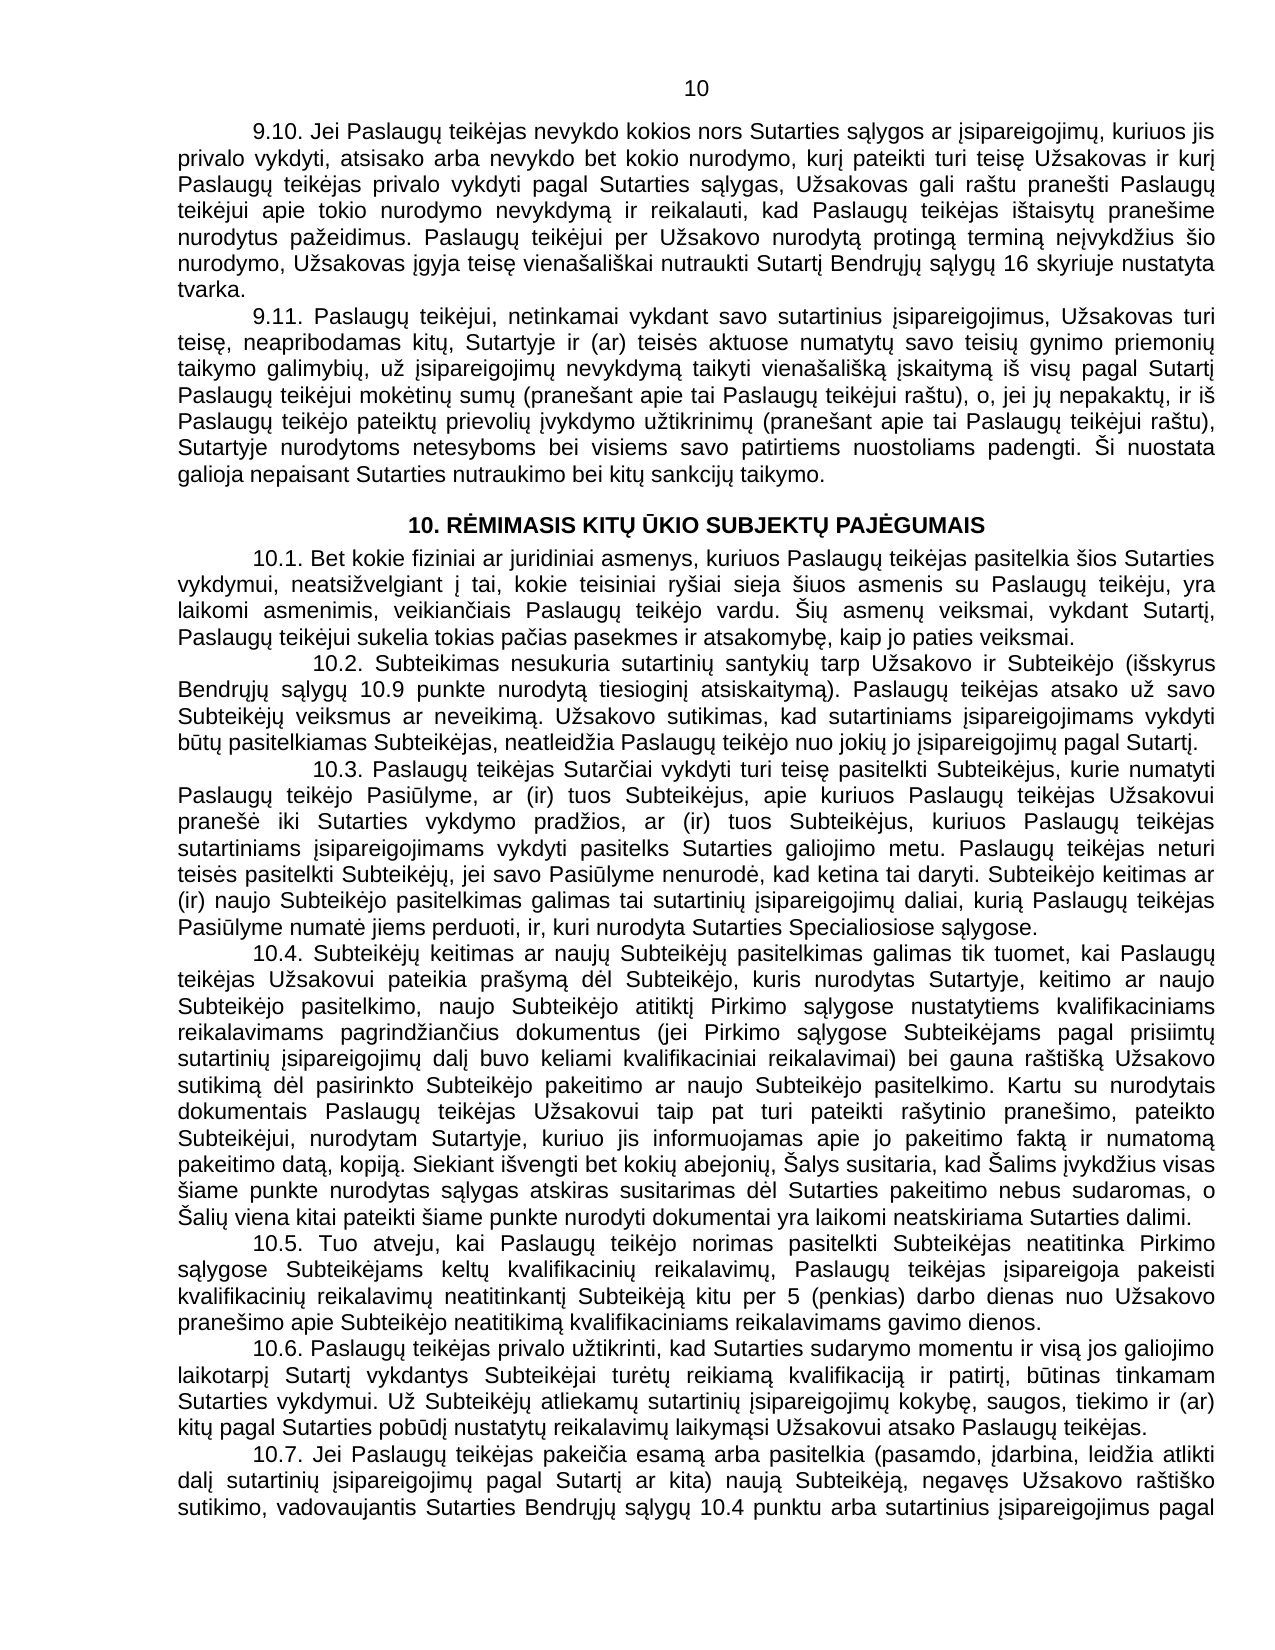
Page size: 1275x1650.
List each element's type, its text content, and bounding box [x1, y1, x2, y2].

text 10.1. Bet kokie fiziniai ar juridiniai asmenys, kuriuos Paslaugų teikėjas pasitelkia šios Sutarties vykdymui, neatsižvelgiant į tai, kokie teisiniai ryšiai sieja šiuos asmenis su Paslaugų teikėju, yra laikomi asmenimis, veikiančiais Paslaugų teikėjo vardu. Šių asmenų veiksmai, vykdant Sutartį, Paslaugų teikėjui sukelia tokias pačias pasekmes ir atsakomybę, kaip jo paties veiksmai. [177, 545, 1216, 650]
text 10.4. Subteikėjų keitimas ar naujų Subteikėjų pasitelkimas galimas tik tuomet, kai Paslaugų teikėjas Užsakovui pateikia prašymą dėl Subteikėjo, kuris nurodytas Sutartyje, keitimo ar naujo Subteikėjo pasitelkimo, naujo Subteikėjo atitiktį Pirkimo sąlygose nustatytiems kvalifikaciniams reikalavimams pagrindžiančius dokumentus (jei Pirkimo sąlygose Subteikėjams pagal prisiimtų sutartinių įsipareigojimų dalį buvo keliami kvalifikaciniai reikalavimai) bei gauna raštišką Užsakovo sutikimą dėl pasirinkto Subteikėjo pakeitimo ar naujo Subteikėjo pasitelkimo. Kartu su nurodytais dokumentais Paslaugų teikėjas Užsakovui taip pat turi pateikti rašytinio pranešimo, pateikto Subteikėjui, nurodytam Sutartyje, kuriuo jis informuojamas apie jo pakeitimo faktą ir numatomą pakeitimo datą, kopiją. Siekiant išvengti bet kokių abejonių, Šalys susitaria, kad Šalims įvykdžius visas šiame punkte nurodytas sąlygas atskiras susitarimas dėl Sutarties pakeitimo nebus sudaromas, o Šalių viena kitai pateikti šiame punkte nurodyti dokumentai yra laikomi neatskiriama Sutarties dalimi. [177, 940, 1216, 1230]
text 10. RĖMIMASIS KITŲ ŪKIO SUBJEKTŲ PAJĖGUMAIS [177, 512, 1216, 538]
text 10.2. Subteikimas nesukuria sutartinių santykių tarp Užsakovo ir Subteikėjo (išskyrus Bendrųjų sąlygų 10.9 punkte nurodytą tiesioginį atsiskaitymą). Paslaugų teikėjas atsako už savo Subteikėjų veiksmus ar neveikimą. Užsakovo sutikimas, kad sutartiniams įsipareigojimams vykdyti būtų pasitelkiamas Subteikėjas, neatleidžia Paslaugų teikėjo nuo jokių jo įsipareigojimų pagal Sutartį. [177, 650, 1216, 756]
text 10.5. Tuo atveju, kai Paslaugų teikėjo norimas pasitelkti Subteikėjas neatitinka Pirkimo sąlygose Subteikėjams keltų kvalifikacinių reikalavimų, Paslaugų teikėjas įsipareigoja pakeisti kvalifikacinių reikalavimų neatitinkantį Subteikėją kitu per 5 (penkias) darbo dienas nuo Užsakovo pranešimo apie Subteikėjo neatitikimą kvalifikaciniams reikalavimams gavimo dienos. [177, 1230, 1216, 1335]
text 10.6. Paslaugų teikėjas privalo užtikrinti, kad Sutarties sudarymo momentu ir visą jos galiojimo laikotarpį Sutartį vykdantys Subteikėjai turėtų reikiamą kvalifikaciją ir patirtį, būtinas tinkamam Sutarties vykdymui. Už Subteikėjų atliekamų sutartinių įsipareigojimų kokybę, saugos, tiekimo ir (ar) kitų pagal Sutarties pobūdį nustatytų reikalavimų laikymąsi Užsakovui atsako Paslaugų teikėjas. [177, 1335, 1216, 1441]
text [177, 1441, 1216, 1520]
text 9.10. Jei Paslaugų teikėjas nevykdo kokios nors Sutarties sąlygos ar įsipareigojimų, kuriuos jis privalo vykdyti, atsisako arba nevykdo bet kokio nurodymo, kurį pateikti turi teisę Užsakovas ir kurį Paslaugų teikėjas privalo vykdyti pagal Sutarties sąlygas, Užsakovas gali raštu pranešti Paslaugų teikėjui apie tokio nurodymo nevykdymą ir reikalauti, kad Paslaugų teikėjas ištaisytų pranešime nurodytus pažeidimus. Paslaugų teikėjui per Užsakovo nurodytą protingą terminą neįvykdžius šio nurodymo, Užsakovas įgyja teisę vienašališkai nutraukti Sutartį Bendrųjų sąlygų 16 skyriuje nustatyta tvarka. [177, 118, 1216, 303]
text 10.3. Paslaugų teikėjas Sutarčiai vykdyti turi teisę pasitelkti Subteikėjus, kurie numatyti Paslaugų teikėjo Pasiūlyme, ar (ir) tuos Subteikėjus, apie kuriuos Paslaugų teikėjas Užsakovui pranešė iki Sutarties vykdymo pradžios, ar (ir) tuos Subteikėjus, kuriuos Paslaugų teikėjas sutartiniams įsipareigojimams vykdyti pasitelks Sutarties galiojimo metu. Paslaugų teikėjas neturi teisės pasitelkti Subteikėjų, jei savo Pasiūlyme nenurodė, kad ketina tai daryti. Subteikėjo keitimas ar (ir) naujo Subteikėjo pasitelkimas galimas tai sutartinių įsipareigojimų daliai, kurią Paslaugų teikėjas Pasiūlyme numatė jiems perduoti, ir, kuri nurodyta Sutarties Specialiosiose sąlygose. [177, 756, 1216, 940]
text 9.11. Paslaugų teikėjui, netinkamai vykdant savo sutartinius įsipareigojimus, Užsakovas turi teisę, neapribodamas kitų, Sutartyje ir (ar) teisės aktuose numatytų savo teisių gynimo priemonių taikymo galimybių, už įsipareigojimų nevykdymą taikyti vienašališką įskaitymą iš visų pagal Sutartį Paslaugų teikėjui mokėtinų sumų (pranešant apie tai Paslaugų teikėjui raštu), o, jei jų nepakaktų, ir iš Paslaugų teikėjo pateiktų prievolių įvykdymo užtikrinimų (pranešant apie tai Paslaugų teikėjui raštu), Sutartyje nurodytoms netesyboms bei visiems savo patirtiems nuostoliams padengti. Ši nuostata galioja nepaisant Sutarties nutraukimo bei kitų sankcijų taikymo. [177, 303, 1216, 487]
